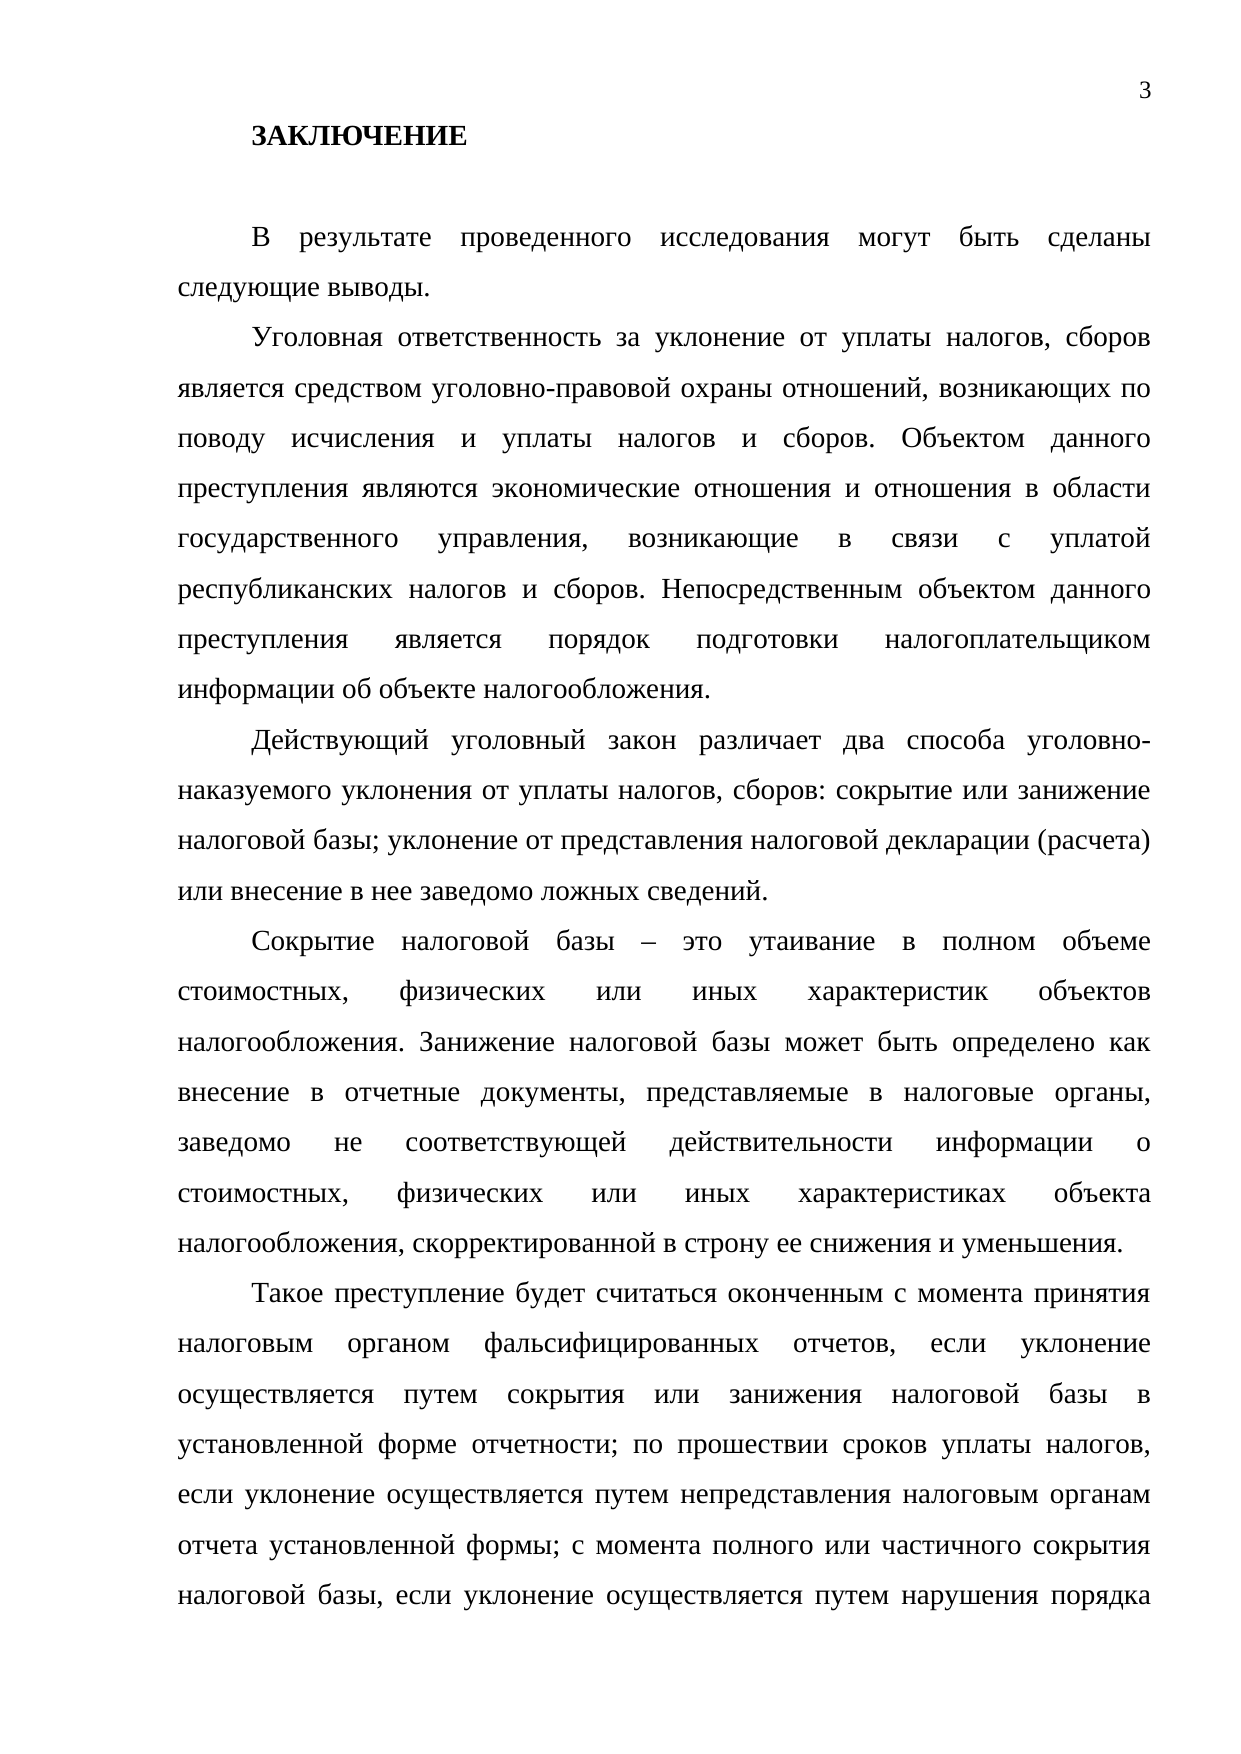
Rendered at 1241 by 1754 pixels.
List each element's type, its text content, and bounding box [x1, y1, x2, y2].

text Уголовная ответственность за уклонение от уплаты налогов, сборов является средством уголовно-правовой охраны отношений, возникающих по поводу исчисления и уплаты налогов и сборов. Объектом данного преступления являются экономические отношения и отношения в области государственного управления, возникающие в связи с уплатой республиканских налогов и сборов. Непосредственным объектом данного преступления является порядок подготовки налогоплательщиком информации об объекте налогообложения. [177, 319, 1152, 705]
text Сокрытие налоговой базы – это утаивание в полном объеме стоимостных, физических или иных характеристик объектов налогообложения. Занижение налоговой базы может быть определено как внесение в отчетные документы, представляемые в налоговые органы, заведомо не соответствующей действительности информации о стоимостных, физических или иных характеристиках объекта налогообложения, скорректированной в строну ее снижения и уменьшения. [177, 923, 1152, 1258]
text ЗАКЛЮЧЕНИЕ [251, 118, 1152, 152]
text В результате проведенного исследования могут быть сделаны следующие выводы. [177, 219, 1152, 303]
text Действующий уголовный закон различает два способа уголовно-наказуемого уклонения от уплаты налогов, сборов: сокрытие или занижение налоговой базы; уклонение от представления налоговой декларации (расчета) или внесение в нее заведомо ложных сведений. [177, 722, 1152, 906]
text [177, 1275, 1152, 1611]
